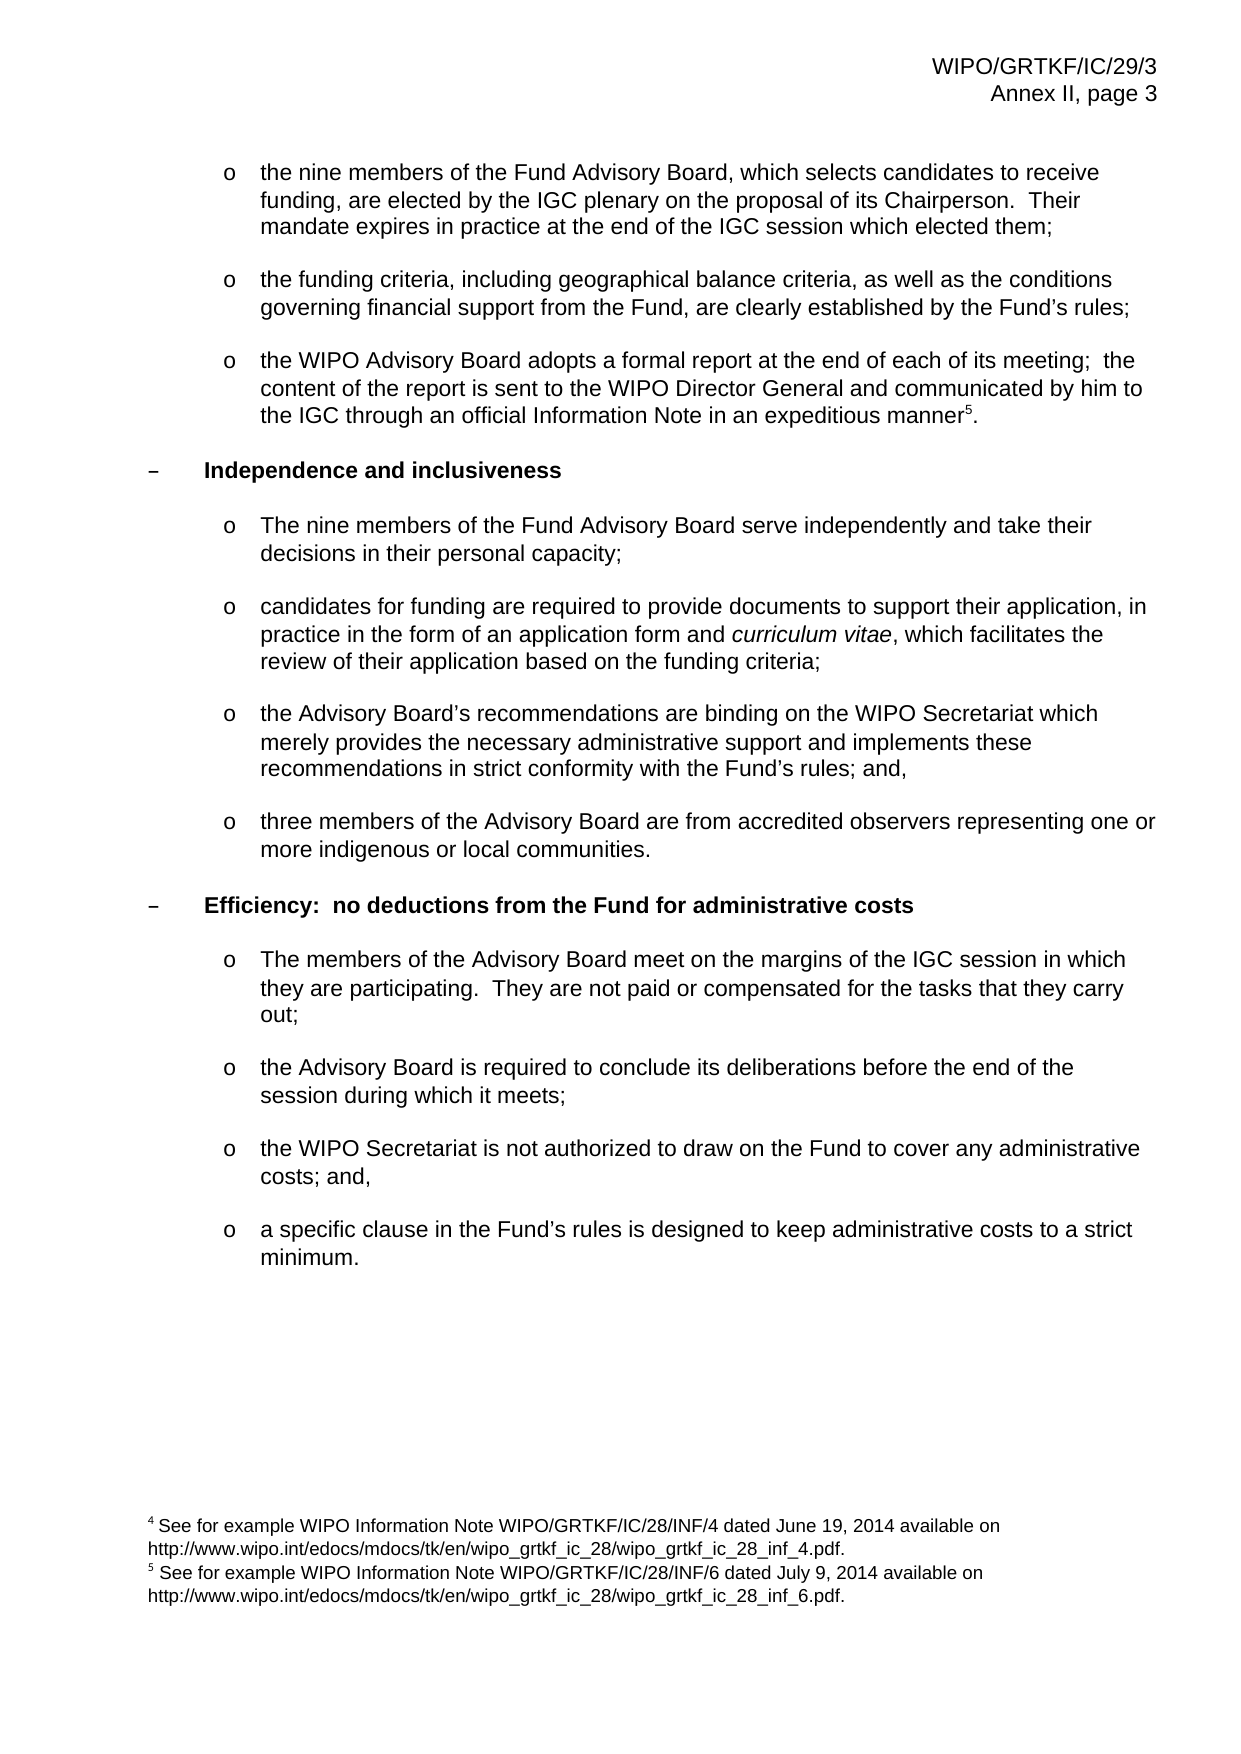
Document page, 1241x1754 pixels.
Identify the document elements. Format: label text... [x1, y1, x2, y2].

list the Advisory Board is required to conclude its deliberations before the end of the session during which it meets; [223, 1054, 1157, 1108]
list The members of the Advisory Board meet on the margins of the IGC session in which they are participating. They are not paid or compensated for the tasks that they carry out; [223, 946, 1157, 1027]
list candidates for funding are required to provide documents to support their application, in practice in the form of an application form and curriculum vitae, which facilitates the review of their application based on the funding criteria; [223, 593, 1157, 674]
list the nine members of the Fund Advisory Board, which selects candidates to receive funding, are elected by the IGC plenary on the proposal of its Chairperson. Their mandate expires in practice at the end of the IGC session which elected them; [223, 158, 1157, 239]
list Efficiency: no deductions from the Fund for administrative costs [148, 889, 1157, 920]
list the funding criteria, including geographical balance criteria, as well as the conditions governing financial support from the Fund, are clearly established by the Fund’s rules; [223, 266, 1157, 321]
list the WIPO Secretariat is not authorized to draw on the Fund to cover any administrative costs; and, [223, 1135, 1157, 1189]
list the Advisory Board’s recommendations are binding on the WIPO Secretariat which merely provides the necessary administrative support and implements these recommendations in strict conformity with the Fund’s rules; and, [223, 700, 1157, 781]
list Independence and inclusiveness [148, 454, 1157, 486]
list three members of the Advisory Board are from accredited observers representing one or more indigenous or local communities. [223, 808, 1157, 862]
list a specific clause in the Fund’s rules is designed to keep administrative costs to a strict minimum. [223, 1216, 1157, 1271]
list the WIPO Advisory Board adopts a formal report at the end of each of its meeting; the content of the report is sent to the WIPO Director General and communicated by him to the IGC through an official Information Note in an expeditious manner. [223, 347, 1157, 428]
list The nine members of the Fund Advisory Board serve independently and take their decisions in their personal capacity; [223, 512, 1157, 567]
